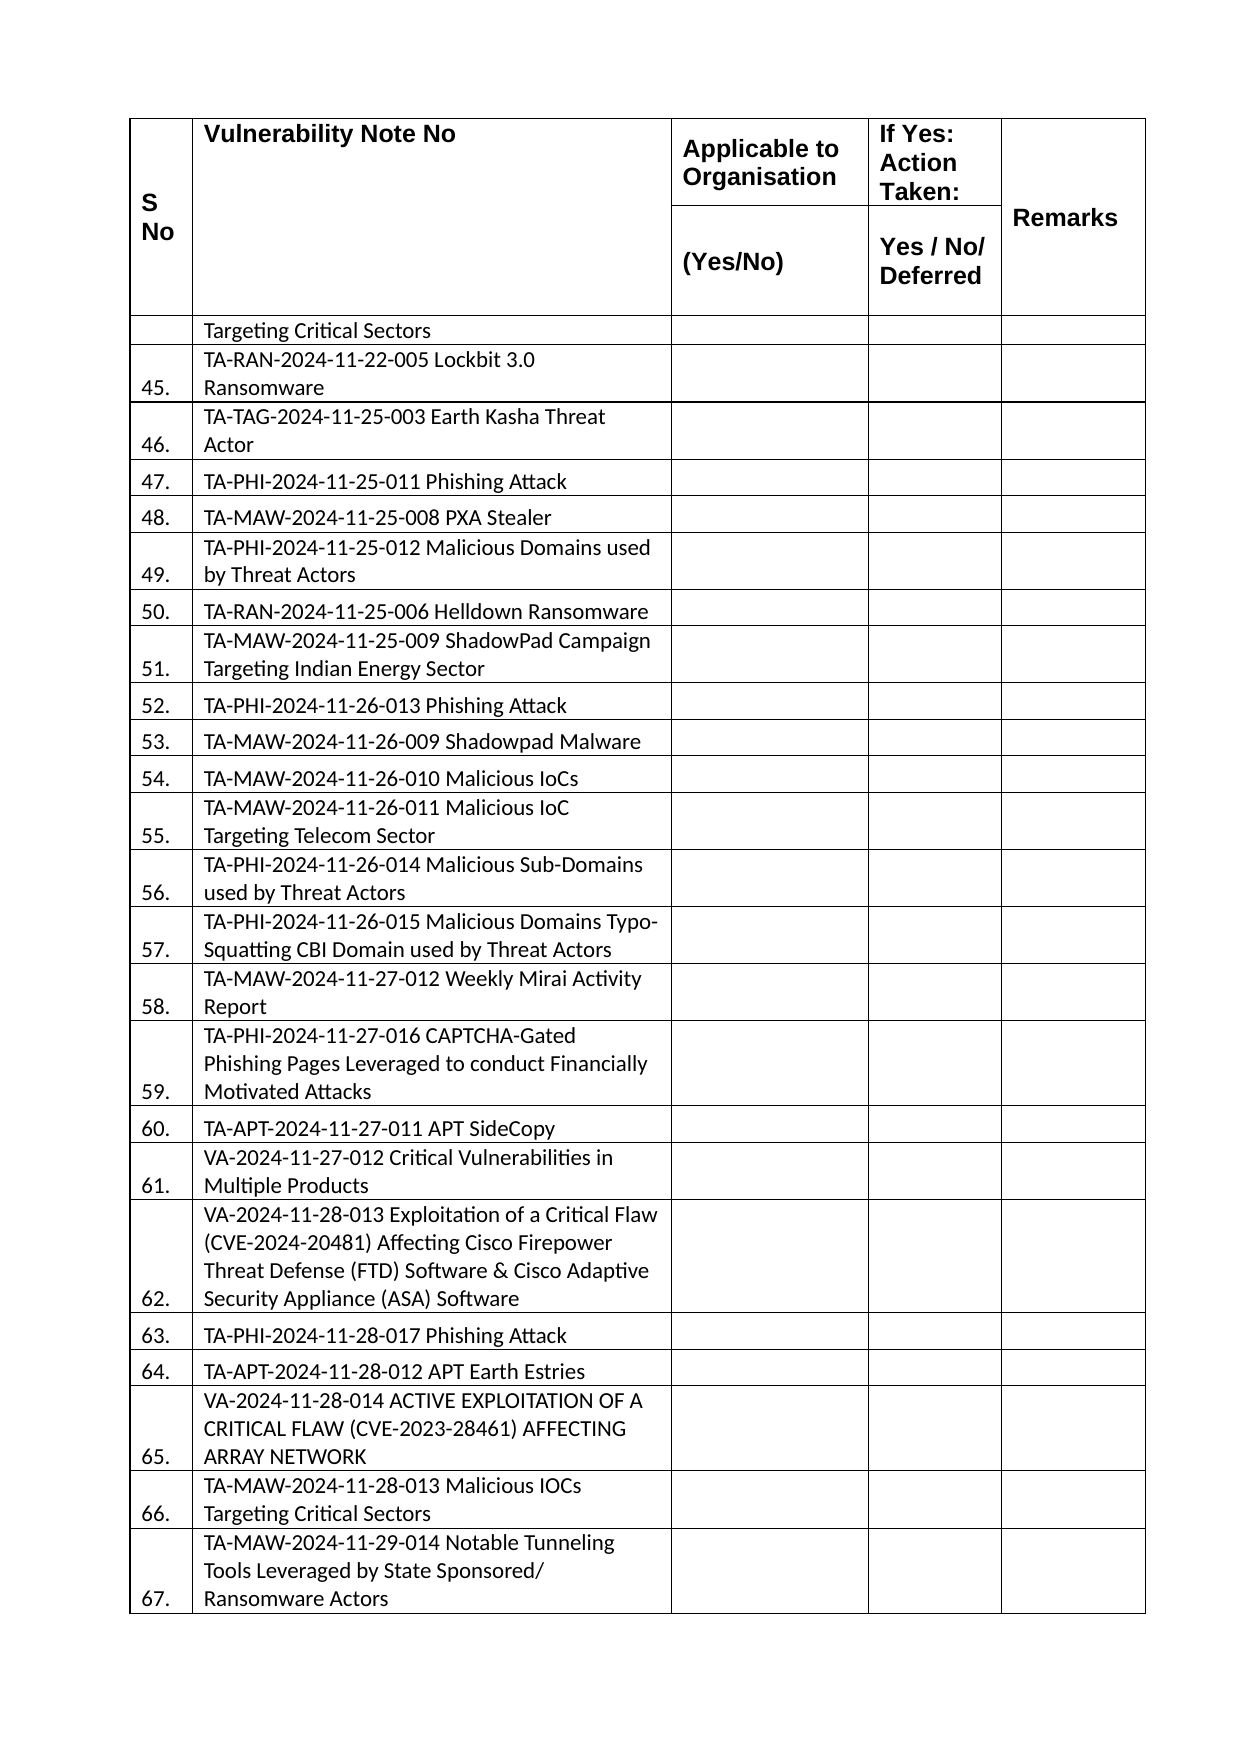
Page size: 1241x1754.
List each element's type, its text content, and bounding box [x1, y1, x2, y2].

table_cell [1002, 1350, 1145, 1385]
table_cell [672, 1106, 868, 1142]
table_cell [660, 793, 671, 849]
table_cell [672, 1529, 868, 1613]
table_cell [131, 1143, 192, 1199]
table_cell [869, 793, 1001, 849]
table_cell [869, 1200, 1001, 1312]
table_cell [672, 1200, 868, 1312]
table_cell [672, 1021, 868, 1105]
table_cell [1002, 720, 1145, 755]
table_cell [869, 850, 1001, 906]
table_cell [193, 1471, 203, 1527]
table_cell [1002, 1200, 1145, 1312]
table_cell [869, 496, 1001, 532]
table_cell TA-MAW-2024-11-26-009 Shadowpad Malware [193, 720, 671, 755]
table_cell [131, 345, 192, 401]
table_cell [131, 626, 192, 682]
table_cell [672, 345, 868, 401]
table_cell [869, 756, 1001, 792]
table_cell [1002, 1529, 1145, 1613]
table_cell [1002, 626, 1145, 682]
table_cell [1002, 683, 1145, 719]
table_cell [1002, 1386, 1145, 1470]
table_cell [672, 907, 868, 963]
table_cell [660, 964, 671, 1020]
table_cell [131, 1386, 192, 1470]
table_cell TA-RAN-2024-11-25-006 Helldown Ransomware [193, 590, 671, 625]
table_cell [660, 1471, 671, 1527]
table_cell [869, 1350, 1001, 1385]
table_cell [869, 907, 1001, 963]
table_cell [1002, 756, 1145, 792]
table_cell [672, 756, 868, 792]
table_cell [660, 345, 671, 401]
table_cell [869, 1106, 1001, 1142]
table_cell [1002, 590, 1145, 625]
table_cell [869, 1313, 1001, 1349]
table_cell [672, 626, 868, 682]
table_cell [672, 964, 868, 1020]
table_cell [672, 316, 868, 344]
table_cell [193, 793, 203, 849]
table_cell [131, 1106, 192, 1142]
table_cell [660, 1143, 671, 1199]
table_header Remarks [1002, 119, 1145, 315]
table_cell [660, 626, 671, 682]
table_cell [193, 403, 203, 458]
table_cell [672, 533, 868, 589]
table_cell [869, 1471, 1001, 1527]
table_cell [672, 1386, 868, 1470]
table_cell [1002, 460, 1145, 495]
table_cell [131, 460, 192, 495]
table_cell Yes / No/ Deferred [869, 206, 1001, 315]
table_cell [131, 590, 192, 625]
table_cell [672, 1313, 868, 1349]
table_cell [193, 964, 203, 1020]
table_cell [1002, 1143, 1145, 1199]
table_cell [1002, 850, 1145, 906]
table_cell [131, 1313, 192, 1349]
table_cell [131, 720, 192, 755]
table_header S No [131, 119, 192, 315]
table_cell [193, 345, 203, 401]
table_cell [672, 793, 868, 849]
table_cell [869, 403, 1001, 458]
table_cell [131, 1350, 192, 1385]
table_cell [131, 964, 192, 1020]
table_cell [869, 964, 1001, 1020]
table_cell [1002, 403, 1145, 458]
table_cell [131, 1021, 192, 1105]
table_cell [869, 683, 1001, 719]
table_cell [1002, 907, 1145, 963]
table_cell [869, 626, 1001, 682]
table_cell TA-PHI-2024-11-25-011 Phishing Attack [193, 460, 671, 495]
table_cell [131, 793, 192, 849]
table_cell [131, 403, 192, 458]
table_cell [869, 590, 1001, 625]
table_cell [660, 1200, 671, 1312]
table_cell [1002, 316, 1145, 344]
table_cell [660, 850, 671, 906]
table_cell [131, 316, 192, 344]
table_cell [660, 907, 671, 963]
table_cell [869, 345, 1001, 401]
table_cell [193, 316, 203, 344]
table_cell [869, 460, 1001, 495]
table_cell [131, 1471, 192, 1527]
table_cell [131, 907, 192, 963]
table_cell [869, 1386, 1001, 1470]
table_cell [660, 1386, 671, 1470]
table_cell [131, 850, 192, 906]
table_cell TA-MAW-2024-11-26-010 Malicious IoCs [193, 756, 671, 792]
table_cell [1002, 345, 1145, 401]
table_cell [1002, 793, 1145, 849]
table_cell [869, 1529, 1001, 1613]
table_cell [672, 720, 868, 755]
table_cell TA-PHI-2024-11-28-017 Phishing Attack [193, 1313, 671, 1349]
table_header Vulnerability Note No [193, 119, 671, 315]
table_cell [1002, 964, 1145, 1020]
table_cell (Yes/No) [672, 206, 868, 315]
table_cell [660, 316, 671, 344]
table_cell [131, 533, 192, 589]
table_cell [672, 683, 868, 719]
table_cell [869, 720, 1001, 755]
table_cell [869, 533, 1001, 589]
table_cell [672, 460, 868, 495]
table_cell [869, 1021, 1001, 1105]
table_cell TA-APT-2024-11-28-012 APT Earth Estries [193, 1350, 671, 1385]
table_cell [131, 756, 192, 792]
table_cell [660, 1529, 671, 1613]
table_cell TA-MAW-2024-11-25-008 PXA Stealer [193, 496, 671, 532]
table_cell [131, 1529, 192, 1613]
table_header Applicable to Organisation [672, 119, 868, 205]
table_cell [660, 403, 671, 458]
table_header If Yes: Action Taken: [869, 119, 1001, 205]
table_cell [869, 316, 1001, 344]
table_cell [672, 1350, 868, 1385]
table_cell [1002, 1471, 1145, 1527]
table_cell [672, 496, 868, 532]
table_cell [869, 1143, 1001, 1199]
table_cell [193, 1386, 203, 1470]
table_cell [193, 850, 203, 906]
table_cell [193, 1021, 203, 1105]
table_cell [1002, 1313, 1145, 1349]
table_cell [672, 1143, 868, 1199]
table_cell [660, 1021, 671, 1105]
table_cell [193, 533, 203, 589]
table_cell TA-APT-2024-11-27-011 APT SideCopy [193, 1106, 671, 1142]
table_cell [1002, 1106, 1145, 1142]
table_cell [672, 850, 868, 906]
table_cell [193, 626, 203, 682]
table_cell [672, 403, 868, 458]
table_cell [672, 590, 868, 625]
table_cell [1002, 533, 1145, 589]
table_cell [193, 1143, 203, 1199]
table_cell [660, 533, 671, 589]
table_cell [131, 1200, 192, 1312]
table_cell TA-PHI-2024-11-26-013 Phishing Attack [193, 683, 671, 719]
table_cell [131, 496, 192, 532]
table_cell [131, 683, 192, 719]
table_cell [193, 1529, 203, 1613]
table_cell [1002, 1021, 1145, 1105]
table_cell [672, 1471, 868, 1527]
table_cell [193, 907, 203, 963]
table_cell [1002, 496, 1145, 532]
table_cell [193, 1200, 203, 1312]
